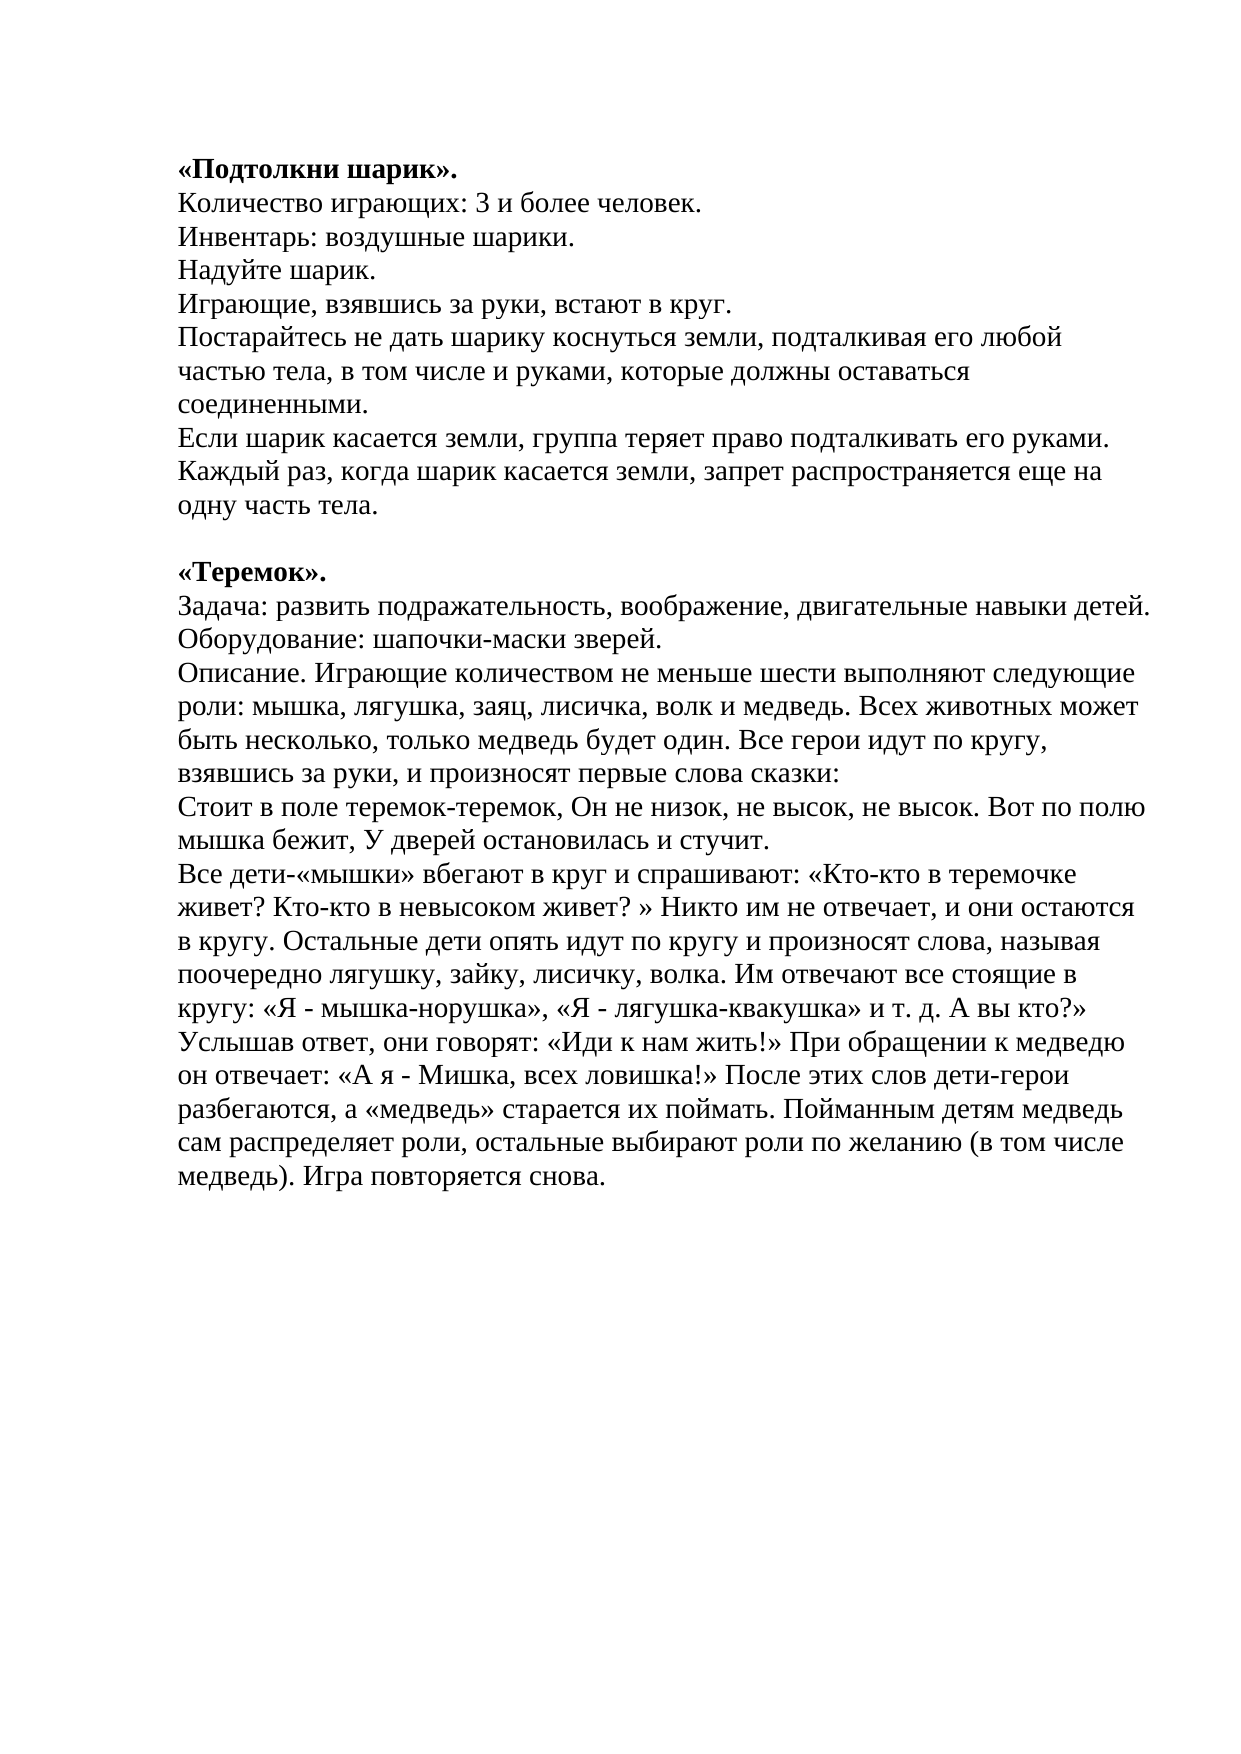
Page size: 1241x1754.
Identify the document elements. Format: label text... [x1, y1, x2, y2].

text «Подтолкни шарик». Количество играющих: 3 и более человек. Инвентарь: воздушные шарики. Надуйте шарик. Играющие, взявшись за руки, встают в круг. Постарайтесь не дать шарику коснуться земли, подталкивая его любой частью тела, в том числе и руками, которые должны оставаться соединенными. Если шарик касается земли, группа теряет право подталкивать его руками. Каждый раз, когда шарик касается земли, запрет распространяется еще на одну часть тела. «Теремок». Задача: развить подражательность, воображение, двигательные навыки детей. Оборудование: шапочки-маски зверей. Описание. Играющие количеством не меньше шести выполняют следующие роли: мышка, лягушка, заяц, лисичка, волк и медведь. Всех животных может быть несколько, только медведь будет один. Все герои идут по кругу, взявшись за руки, и произносят первые слова сказки: Стоит в поле теремок-теремок, Он не низок, не высок, не высок. Вот по полю мышка бежит, У дверей остановилась и стучит. Все дети-«мышки» вбегают в круг и спрашивают: «Кто-кто в теремочке живет? Кто-кто в невысоком живет? » Никто им не отвечает, и они остаются в кругу. Остальные дети опять идут по кругу и произносят слова, называя поочередно лягушку, зайку, лисичку, волка. Им отвечают все стоящие в кругу: «Я - мышка-норушка», «Я - лягушка-квакушка» и т. д. А вы кто?» Услышав ответ, они говорят: «Иди к нам жить!» При обращении к медведю он отвечает: «А я - Мишка, всех ловишка!» После этих слов дети-герои разбегаются, а «медведь» старается их поймать. Пойманным детям медведь сам распределяет роли, остальные выбирают роли по желанию (в том числе медведь). Игра повторяется снова. [177, 118, 1152, 1191]
